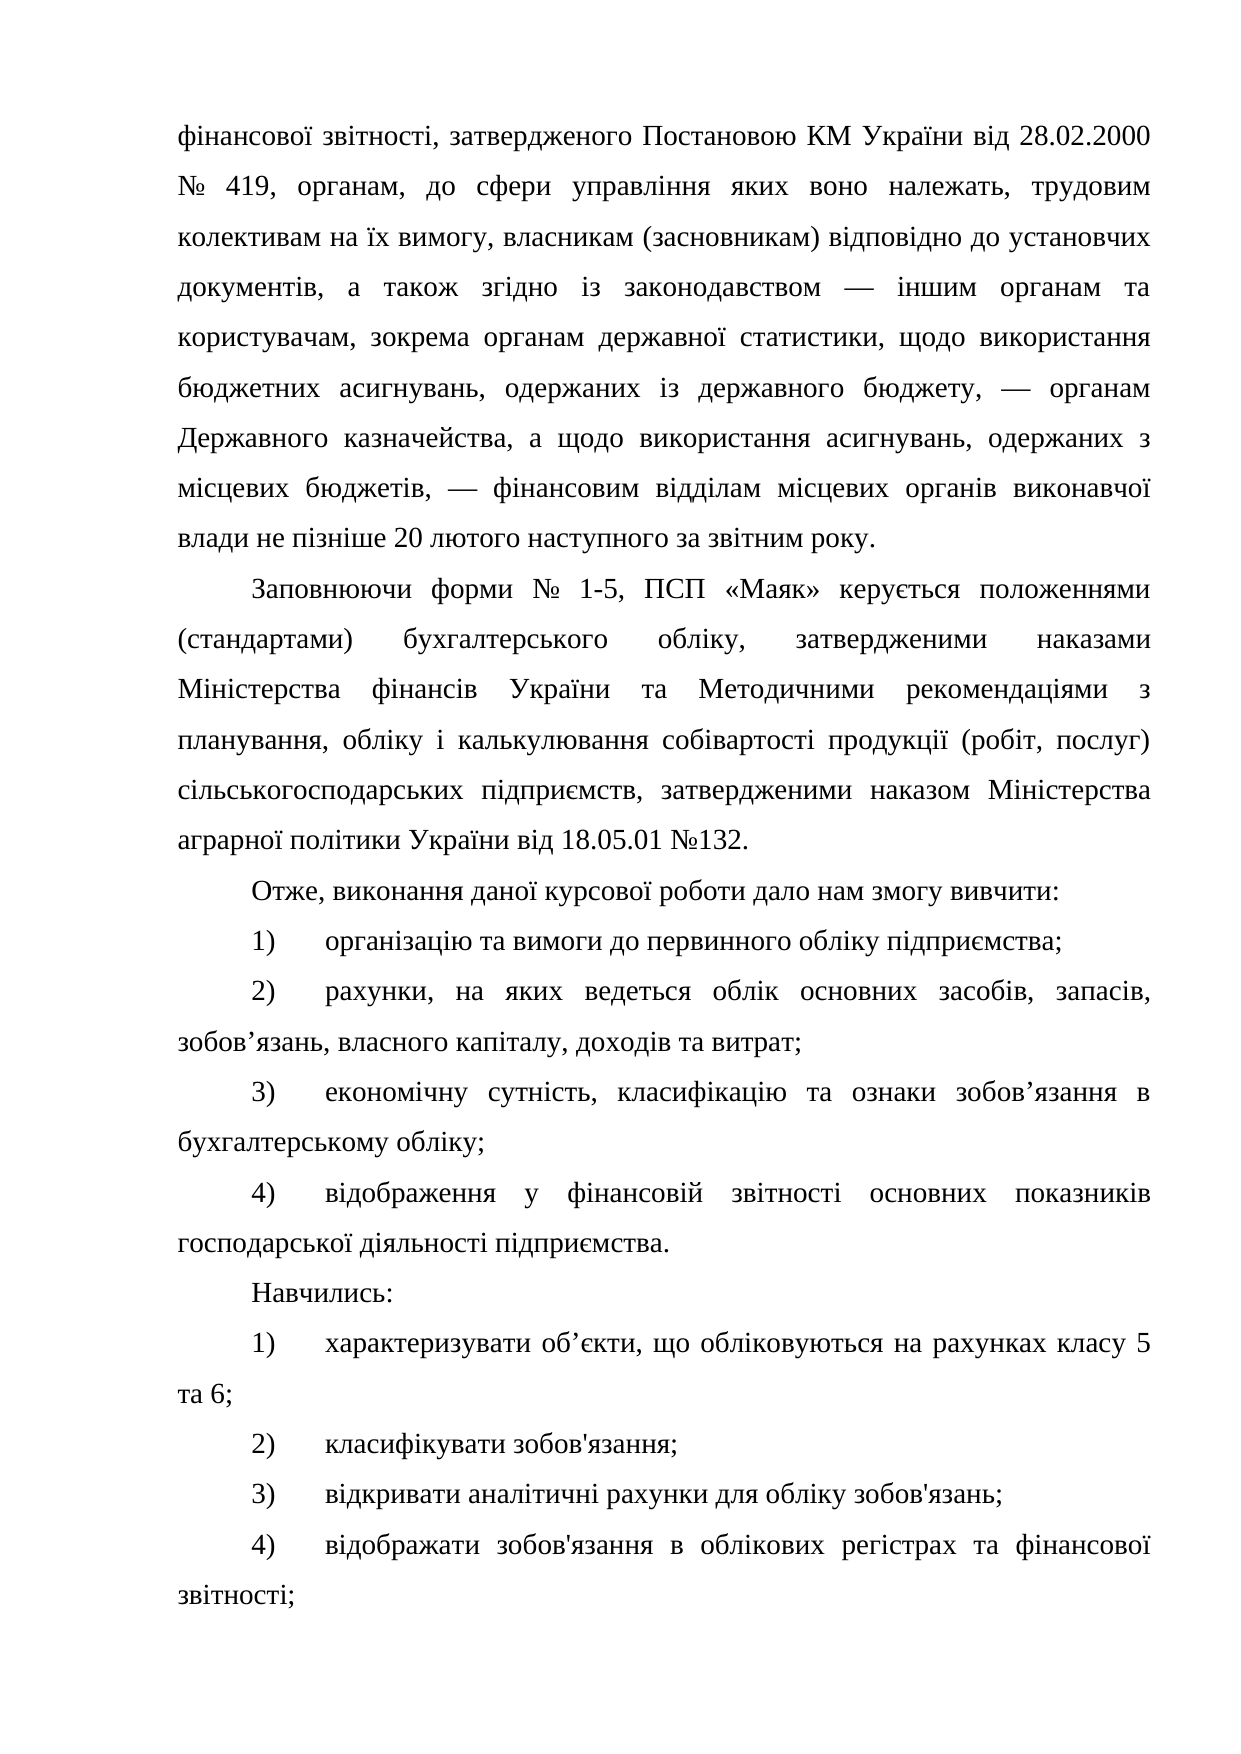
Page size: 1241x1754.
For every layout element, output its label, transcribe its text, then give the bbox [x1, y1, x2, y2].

list відображення у фінансовій звітності основних показників господарської діяльності підприємства. [177, 1175, 1152, 1258]
list характеризувати об’єкти, що обліковуються на рахунках класу 5 та 6; [177, 1326, 1152, 1409]
list класифікувати зобов'язання; [177, 1426, 1152, 1460]
text Заповнюючи форми № 1-5, ПСП «Маяк» керується положеннями (стандартами) бухгалтерського обліку, затвердженими наказами Міністерства фінансів України та Методичними рекомендаціями з планування, обліку і калькулювання собівартості продукції (робіт, послуг) сільськогосподарських підприємств, затвердженими наказом Міністерства аграрної політики України від 18.05.01 №132. [177, 571, 1152, 856]
text Навчились: [177, 1275, 1152, 1309]
list відображати зобов'язання в облікових регістрах та фінансової звітності; [177, 1527, 1152, 1611]
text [177, 118, 1152, 554]
list відкривати аналітичні рахунки для обліку зобов'язань; [177, 1477, 1152, 1510]
list рахунки, на яких ведеться облік основних засобів, запасів, зобов’язань, власного капіталу, доходів та витрат; [177, 973, 1152, 1057]
list економічну сутність, класифікацію та ознаки зобов’язання в бухгалтерському обліку; [177, 1074, 1152, 1158]
list організацію та вимоги до первинного обліку підприємства; [177, 923, 1152, 957]
text Отже, виконання даної курсової роботи дало нам змогу вивчити: [177, 873, 1152, 906]
